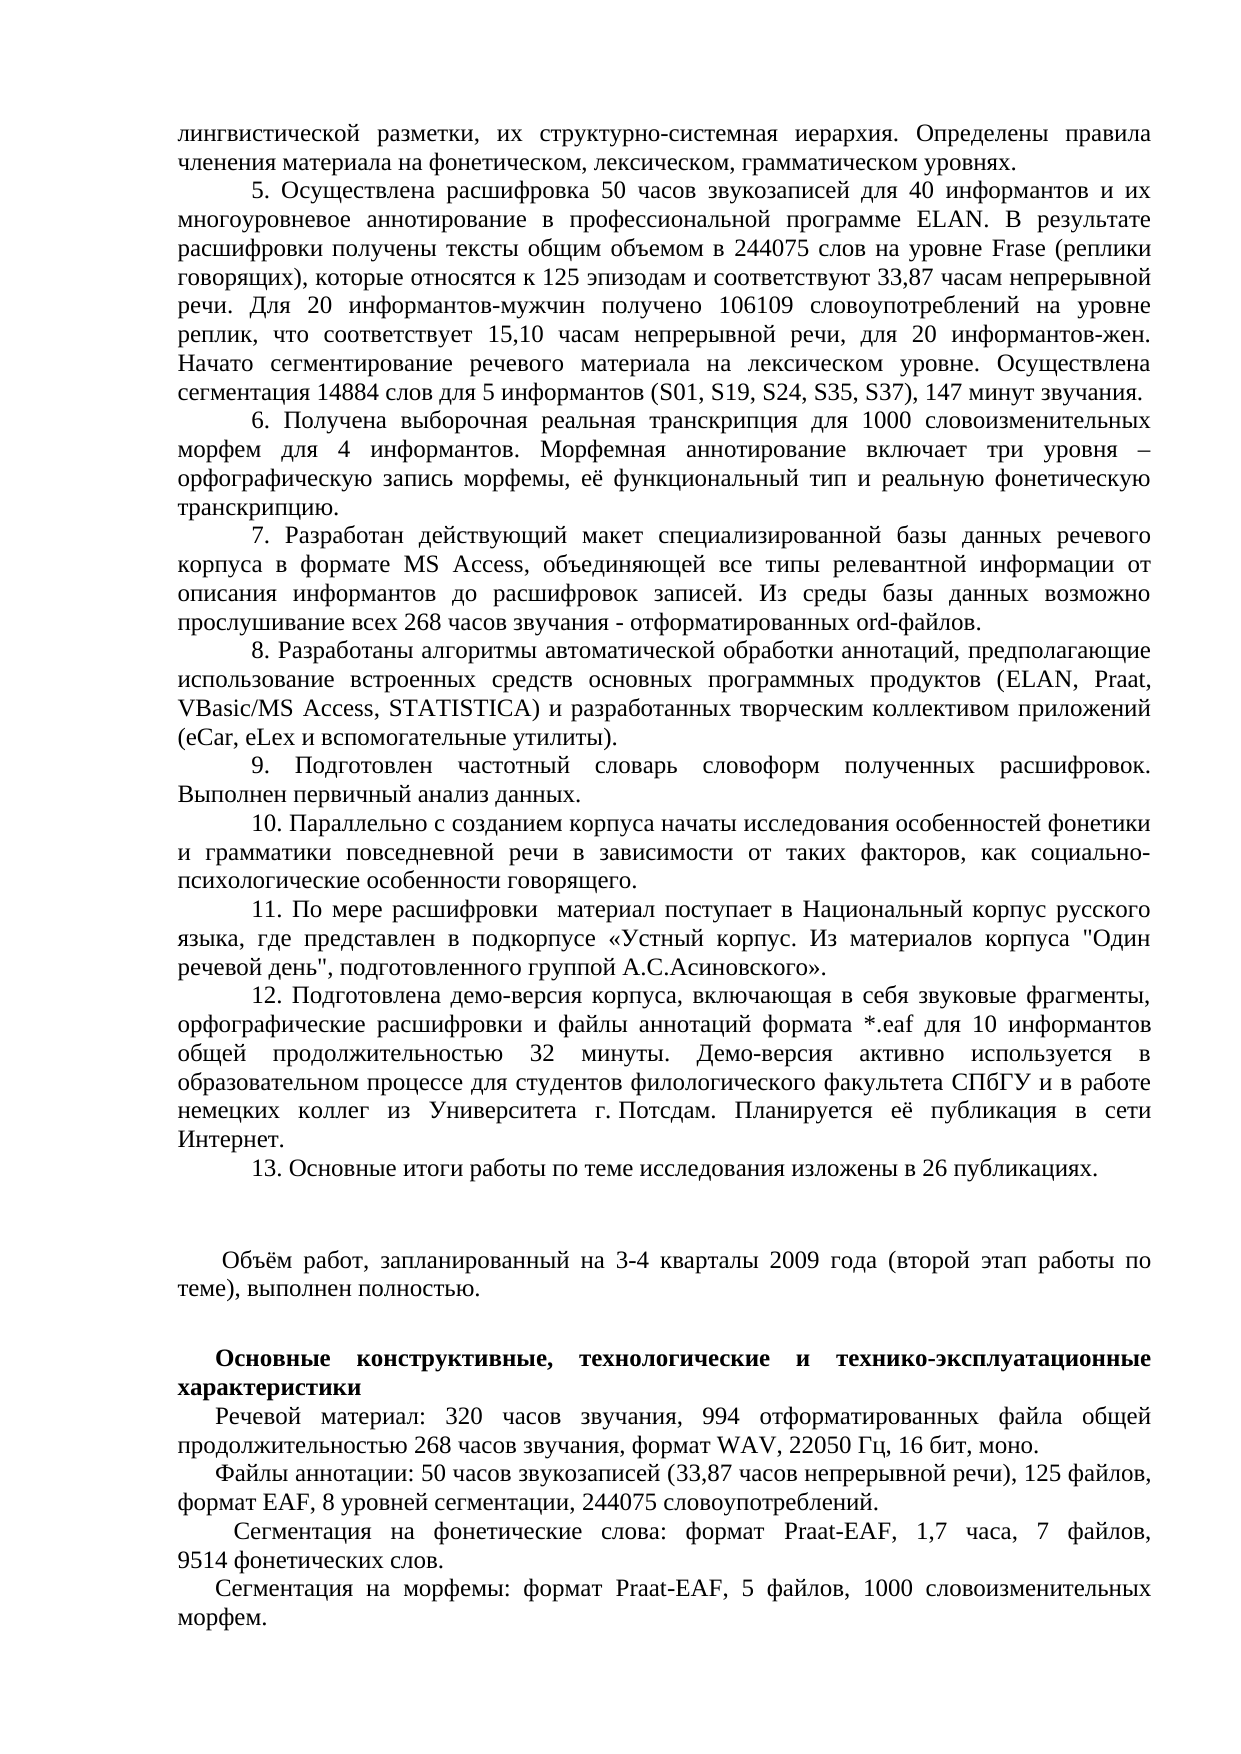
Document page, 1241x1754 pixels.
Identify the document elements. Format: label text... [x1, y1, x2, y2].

text Речевой материал: 320 часов звучания, 994 отформатированных файла общей продолжительностью 268 часов звучания, формат WAV, 22050 Гц, 16 бит, моно. [177, 1401, 1152, 1458]
text Сегментация на фонетические слова: формат Praat-EAF, 1,7 часа, 7 файлов, 9514 фонетических слов. [177, 1516, 1152, 1573]
text 12. Подготовлена демо-версия корпуса, включающая в себя звуковые фрагменты, орфографические расшифровки и файлы аннотаций формата *.eaf для 10 информантов общей продолжительностью 32 минуты. Демо-версия активно используется в образовательном процессе для студентов филологического факультета СПбГУ и в работе немецких коллег из Университета г. Потсдам. Планируется её публикация в сети Интернет. [177, 981, 1152, 1153]
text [177, 118, 1152, 176]
text 9. Подготовлен частотный словарь словоформ полученных расшифровок. Выполнен первичный анализ данных. [177, 751, 1152, 808]
text 8. Разработаны алгоритмы автоматической обработки аннотаций, предполагающие использование встроенных средств основных программных продуктов (ELAN, Praat, VBasic/MS Access, STATISTICA) и разработанных творческим коллективом приложений (eCar, eLex и вспомогательные утилиты). [177, 636, 1152, 751]
text 10. Параллельно с созданием корпуса начаты исследования особенностей фонетики и грамматики повседневной речи в зависимости от таких факторов, как социально-психологические особенности говорящего. [177, 808, 1152, 894]
text 6. Получена выборочная реальная транскрипция для 1000 словоизменительных морфем для 4 информантов. Морфемная аннотирование включает три уровня – орфографическую запись морфемы, её функциональный тип и реальную фонетическую транскрипцию. [177, 406, 1152, 521]
text Объём работ, запланированный на 3-4 кварталы 2009 года (второй этап работы по теме), выполнен полностью. [177, 1245, 1152, 1302]
text 7. Разработан действующий макет специализированной базы данных речевого корпуса в формате MS Access, объединяющей все типы релевантной информации от описания информантов до расшифровок записей. Из среды базы данных возможно прослушивание всех 268 часов звучания - отформатированных ord-файлов. [177, 521, 1152, 636]
text Файлы аннотации: 50 часов звукозаписей (33,87 часов непрерывной речи), 125 файлов, формат EAF, 8 уровней сегментации, 244075 словоупотреблений. [177, 1458, 1152, 1516]
text Сегментация на морфемы: формат Praat-EAF, 5 файлов, 1000 словоизменительных морфем. [177, 1573, 1152, 1631]
text 5. Осуществлена расшифровка 50 часов звукозаписей для 40 информантов и их многоуровневое аннотирование в профессиональной программе ELAN. В результате расшифровки получены тексты общим объемом в 244075 слов на уровне Frase (реплики говорящих), которые относятся к 125 эпизодам и соответствуют 33,87 часам непрерывной речи. Для 20 информантов-мужчин получено 106109 словоупотреблений на уровне реплик, что соответствует 15,10 часам непрерывной речи, для 20 информантов-жен. Начато сегментирование речевого материала на лексическом уровне. Осуществлена сегментация 14884 слов для 5 информантов (S01, S19, S24, S35, S37), 147 минут звучания. [177, 176, 1152, 406]
text Основные конструктивные, технологические и технико-эксплуатационные характеристики [177, 1343, 1152, 1401]
text 11. По мере расшифровки материал поступает в Национальный корпус русского языка, где представлен в подкорпусе «Устный корпус. Из материалов корпуса "Один речевой день", подготовленного группой А.С.Асиновского». [177, 894, 1152, 981]
text 13. Основные итоги работы по теме исследования изложены в 26 публикациях. [177, 1153, 1152, 1182]
